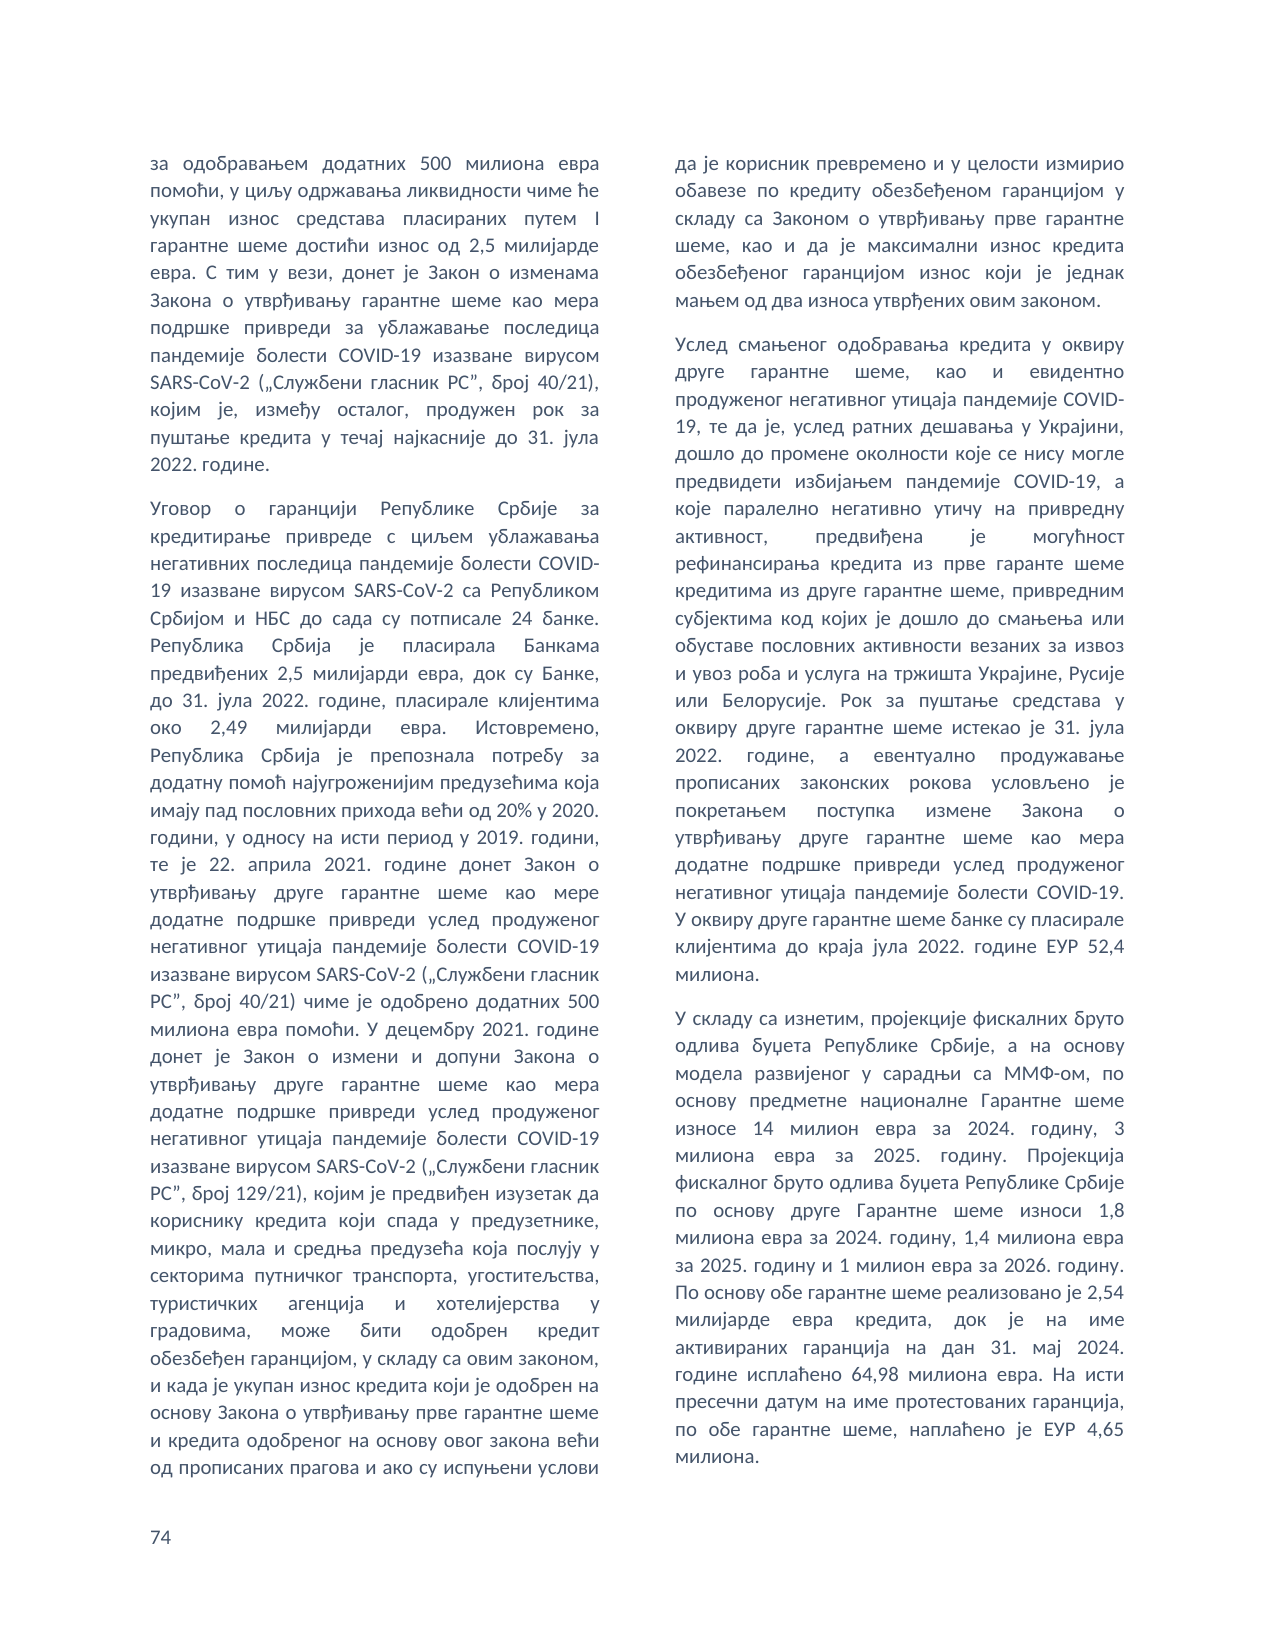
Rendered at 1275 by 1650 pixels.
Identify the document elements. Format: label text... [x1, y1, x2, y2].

text У складу са изнетим, пројекције фискалних бруто одлива буџета Републике Србије, а на основу модела развијеног у сарадњи са ММФ-ом, по основу предметне националне Гарантне шеме износе 14 милион евра за 2024. годину, 3 милиона евра за 2025. годину. Пројекција фискалног бруто одлива буџета Републике Србије по основу друге Гарантне шеме износи 1,8 милиона евра за 2024. годину, 1,4 милиона евра за 2025. годину и 1 милион евра за 2026. годину. По основу обе гарантне шеме реализовано је 2,54 милијарде евра кредита, док је на име активираних гаранција на дан 31. мај 2024. године исплаћено 64,98 милиона евра. На исти пресечни датум на име протестованих гаранција, по обе гарантне шеме, наплаћено је ЕУР 4,65 милиона. [675, 1005, 1125, 1469]
text Услед смањеног одобравања кредита у оквиру друге гарантне шеме, као и евидентно продуженог негативног утицаја пандемије COVID-19, те да је, услед ратних дешавања у Украјини, дошло до промене околности које се нису могле предвидети избијањем пандемије COVID-19, а које паралелно негативно утичу на привредну активност, предвиђена је могућност рефинансирања кредита из прве гаранте шеме кредитима из друге гарантне шеме, привредним субјектима код којих је дошло до смањења или обуставе пословних активности везаних за извоз и увоз роба и услуга на тржишта Украјине, Русије или Белорусије. Рок за пуштање средстава у оквиру друге гарантне шеме истекао је 31. јула 2022. године, а евентуално продужавање прописаних законских рокова условљено је покретањем поступка измене Закона о утврђивању друге гарантне шеме као мера додатне подршке привреди услед продуженог негативног утицаја пандемије болести COVID-19. У оквиру друге гарантне шеме банке су пласирале клијентима до краја јула 2022. године ЕУР 52,4 милиона. [675, 331, 1125, 987]
text Уговор о гаранцији Републике Србије за кредитирање привреде с циљем ублажавања негативних последица пандемије болести COVID-19 изазване вирусом SARS-CoV-2 са Републиком Србијом и НБС до сада су потписале 24 банке. Република Србија је пласирала Банкама предвиђених 2,5 милијарди евра, док су Банке, до 31. јула 2022. године, пласирале клијентима око 2,49 милијарди евра. Истовремено, Република Србија је препознала потребу за додатну помоћ најугроженијим предузећима која имају пад пословних прихода већи од 20% у 2020. години, у односу на исти период у 2019. години, те је 22. априла 2021. године донет Закон о утврђивању друге гарантне шеме као мере додатне подршке привреди услед продуженог негативног утицаја пандемије болести COVID-19 изазване вирусом SARS-CoV-2 („Службени гласник РС”, број 40/21) чиме је одобрено додатних 500 милиона евра помоћи. У децембру 2021. године донет је Закон о измени и допуни Закона о утврђивању друге гарантне шеме као мера додатне подршке привреди услед продуженог негативног утицаја пандемије болести COVID-19 изазване вирусом SARS-CоV-2 („Службени гласник РС”, број 129/21), којим је предвиђен изузетак да кориснику кредита који спада у предузетнике, микро, мала и средња предузећа која послују у секторима путничког транспорта, угоститељства, туристичких агенција и хотелијерства у градовима, може бити одобрен кредит обезбеђен гаранцијом, у складу са овим законом, и када је укупан износ кредита који је одобрен на основу Закона о утврђивању прве гарантне шеме и кредита одобреног на основу овог закона већи од прописаних прагова и ако су испуњени услови да је корисник превремено и у целости измирио обавезе по кредиту обезбеђеном гаранцијом у складу са Законом о утврђивању прве гарантне шеме, као и да је максимални износ кредита обезбеђеног гаранцијом износ који је једнак мањем од два износа утврђених овим законом. [150, 495, 600, 1480]
